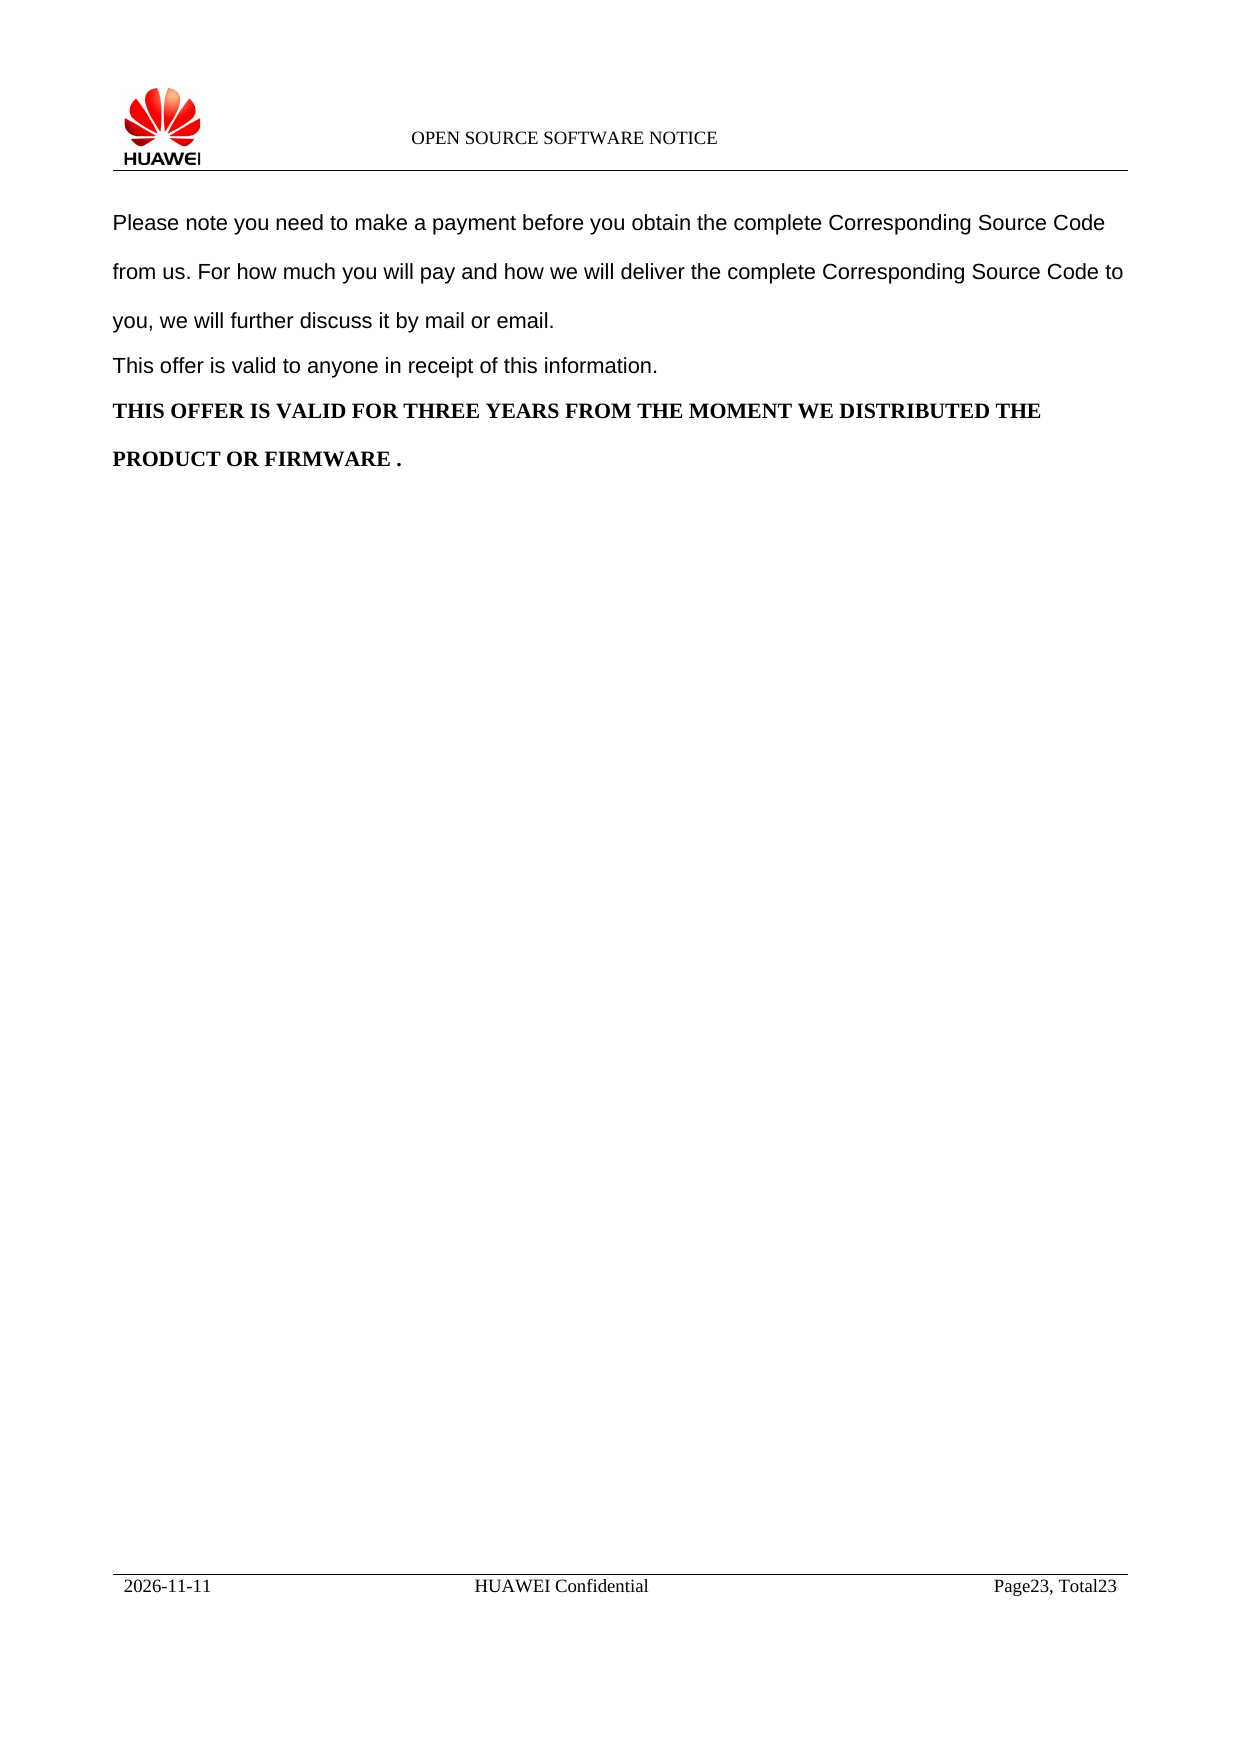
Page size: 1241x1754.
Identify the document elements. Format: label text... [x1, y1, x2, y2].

picture [124, 88, 201, 165]
text This offer is valid to anyone in receipt of this information. [112, 349, 1128, 381]
text This offer is valid for three years from the moment we distributed the product or firmware . [112, 394, 1128, 475]
text Please note you need to make a payment before you obtain the complete Corresponding Source Code from us. For how much you will pay and how we will deliver the complete Corresponding Source Code to you, we will further discuss it by mail or email. [112, 206, 1128, 336]
